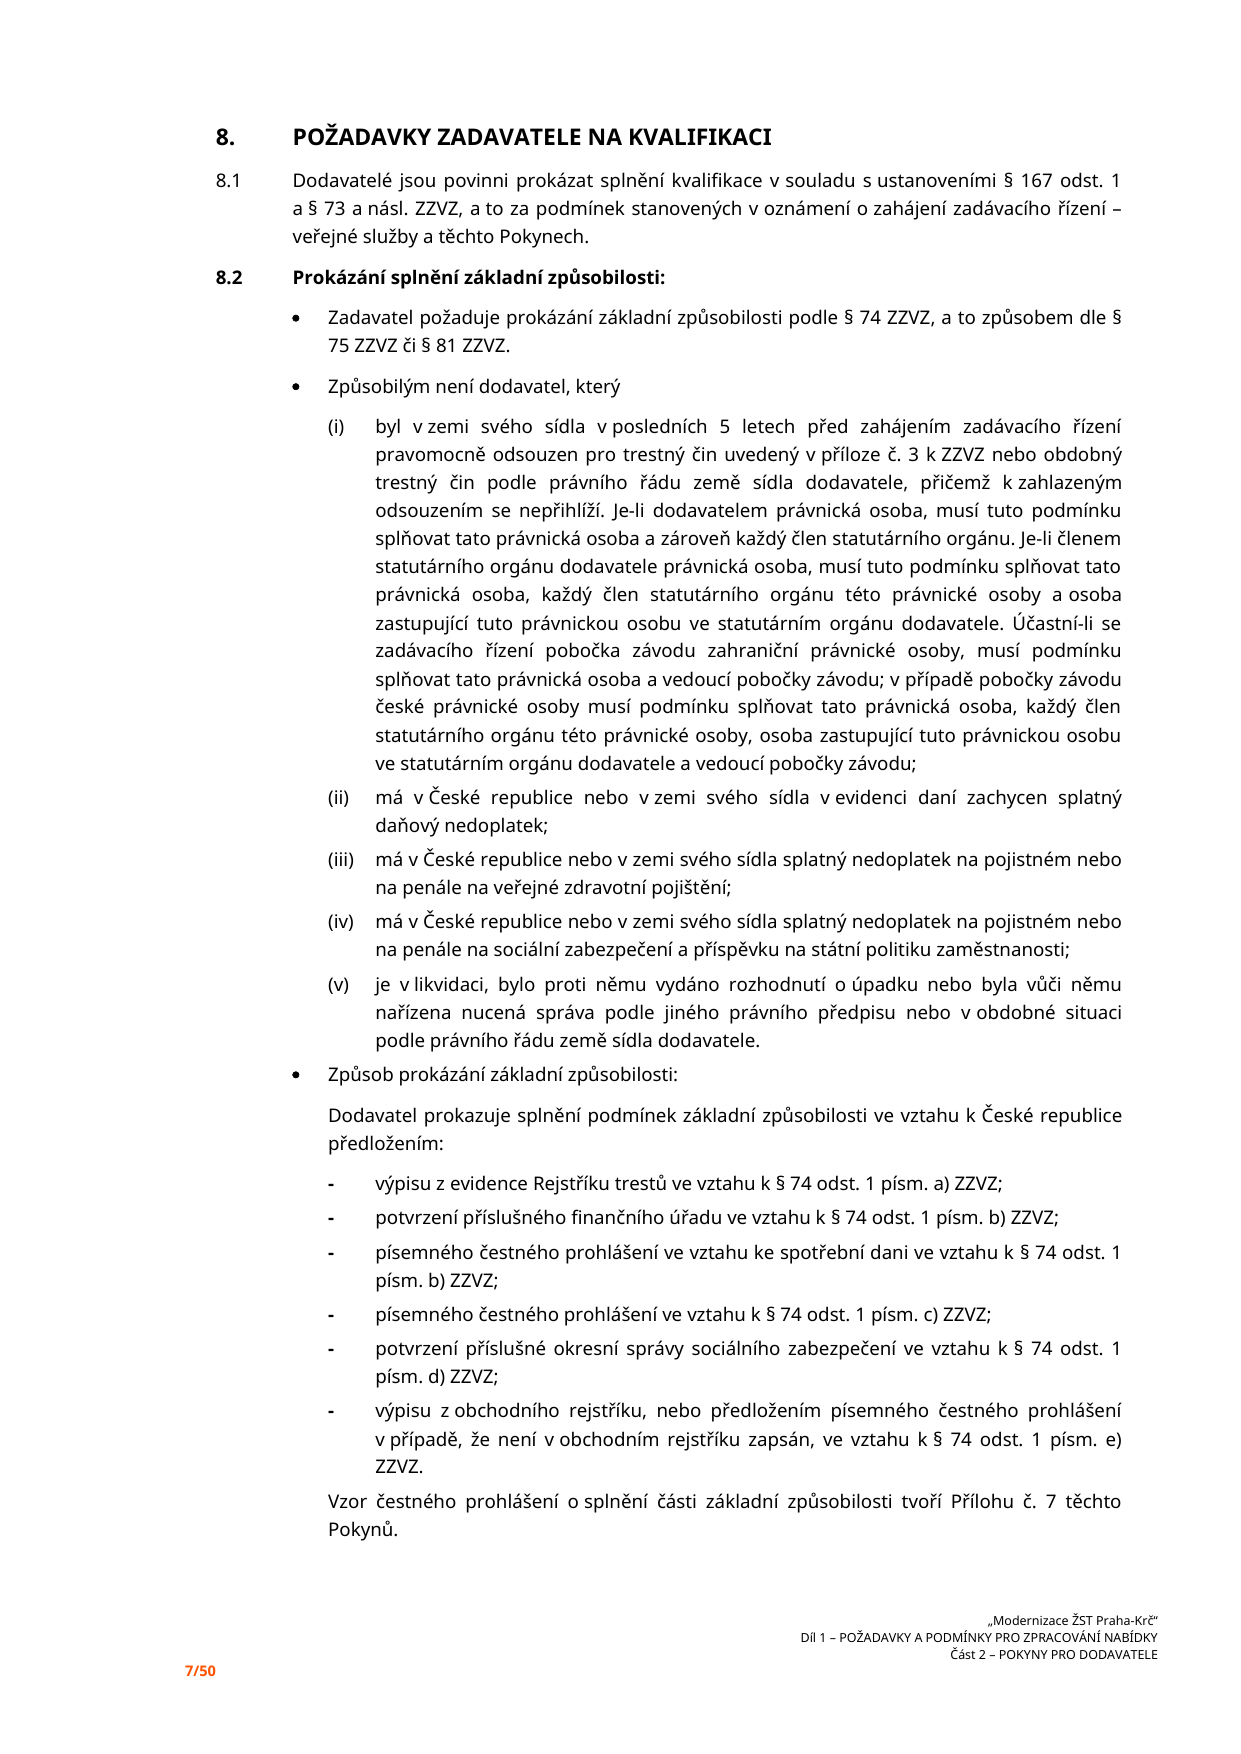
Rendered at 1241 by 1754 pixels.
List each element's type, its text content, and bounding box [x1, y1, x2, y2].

text Prokázání splnění základní způsobilosti: [216, 264, 1122, 289]
text má v České republice nebo v zemi svého sídla v evidenci daní zachycen splatný daňový nedoplatek; [328, 784, 1122, 838]
text potvrzení příslušné okresní správy sociálního zabezpečení ve vztahu k § 74 odst. 1 písm. d) ZZVZ; [328, 1336, 1122, 1389]
text POŽADAVKY ZADAVATELE NA KVALIFIKACI [216, 121, 1122, 152]
text Dodavatel prokazuje splnění podmínek základní způsobilosti ve vztahu k České republice předložením: [328, 1102, 1122, 1155]
text má v České republice nebo v zemi svého sídla splatný nedoplatek na pojistném nebo na penále na sociální zabezpečení a příspěvku na státní politiku zaměstnanosti; [328, 909, 1122, 962]
text Vzor čestného prohlášení o splnění části základní způsobilosti tvoří Přílohu č. 7 těchto Pokynů. [328, 1488, 1122, 1542]
text je v likvidaci, bylo proti němu vydáno rozhodnutí o úpadku nebo byla vůči němu nařízena nucená správa podle jiného právního předpisu nebo v obdobné situaci podle právního řádu země sídla dodavatele. [328, 971, 1122, 1053]
text písemného čestného prohlášení ve vztahu ke spotřební dani ve vztahu k § 74 odst. 1 písm. b) ZZVZ; [328, 1239, 1122, 1292]
text Způsob prokázání základní způsobilosti: [292, 1061, 1122, 1087]
text Dodavatelé jsou povinni prokázat splnění kvalifikace v souladu s ustanoveními § 167 odst. 1 a § 73 a násl. ZZVZ, a to za podmínek stanovených v oznámení o zahájení zadávacího řízení – veřejné služby a těchto Pokynech. [216, 167, 1122, 249]
text Způsobilým není dodavatel, který [292, 373, 1122, 399]
text výpisu z obchodního rejstříku, nebo předložením písemného čestného prohlášení v případě, že není v obchodním rejstříku zapsán, ve vztahu k § 74 odst. 1 písm. e) ZZVZ. [328, 1398, 1122, 1479]
text Zadavatel požaduje prokázání základní způsobilosti podle § 74 ZZVZ, a to způsobem dle § 75 ZZVZ či § 81 ZZVZ. [292, 304, 1122, 358]
text má v České republice nebo v zemi svého sídla splatný nedoplatek na pojistném nebo na penále na veřejné zdravotní pojištění; [328, 846, 1122, 900]
text potvrzení příslušného finančního úřadu ve vztahu k § 74 odst. 1 písm. b) ZZVZ; [328, 1205, 1122, 1230]
text písemného čestného prohlášení ve vztahu k § 74 odst. 1 písm. c) ZZVZ; [328, 1301, 1122, 1327]
text výpisu z evidence Rejstříku trestů ve vztahu k § 74 odst. 1 písm. a) ZZVZ; [328, 1170, 1122, 1196]
text byl v zemi svého sídla v posledních 5 letech před zahájením zadávacího řízení pravomocně odsouzen pro trestný čin uvedený v příloze č. 3 k ZZVZ nebo obdobný trestný čin podle právního řádu země sídla dodavatele, přičemž k zahlazeným odsouzením se nepřihlíží. Je-li dodavatelem právnická osoba, musí tuto podmínku splňovat tato právnická osoba a zároveň každý člen statutárního orgánu. Je-li členem statutárního orgánu dodavatele právnická osoba, musí tuto podmínku splňovat tato právnická osoba, každý člen statutárního orgánu této právnické osoby a osoba zastupující tuto právnickou osobu ve statutárním orgánu dodavatele. Účastní-li se zadávacího řízení pobočka závodu zahraniční právnické osoby, musí podmínku splňovat tato právnická osoba a vedoucí pobočky závodu; v případě pobočky závodu české právnické osoby musí podmínku splňovat tato právnická osoba, každý člen statutárního orgánu této právnické osoby, osoba zastupující tuto právnickou osobu ve statutárním orgánu dodavatele a vedoucí pobočky závodu; [328, 414, 1122, 775]
